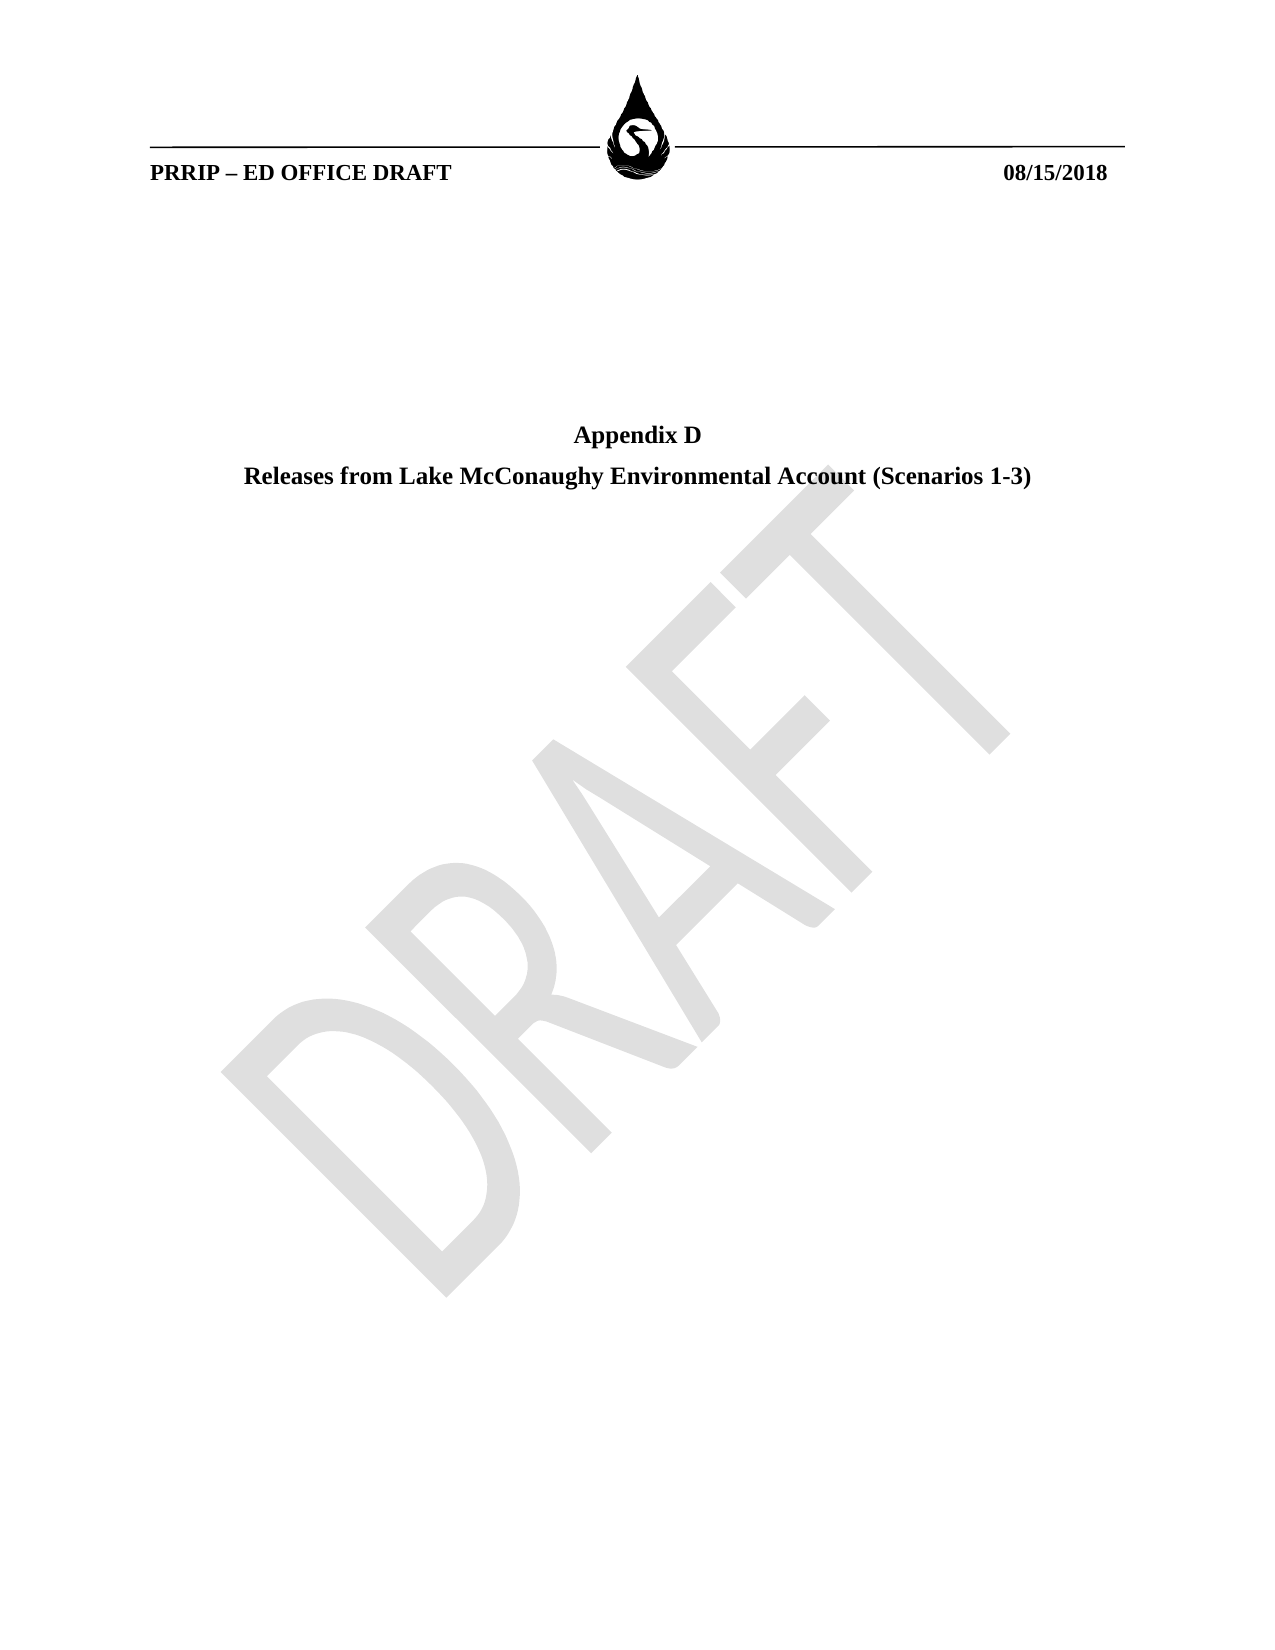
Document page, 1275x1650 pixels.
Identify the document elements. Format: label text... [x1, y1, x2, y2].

picture [598, 75, 677, 181]
text Appendix D [150, 420, 1125, 449]
text Releases from Lake McConaughy Environmental Account (Scenarios 1-3) [150, 461, 1125, 490]
